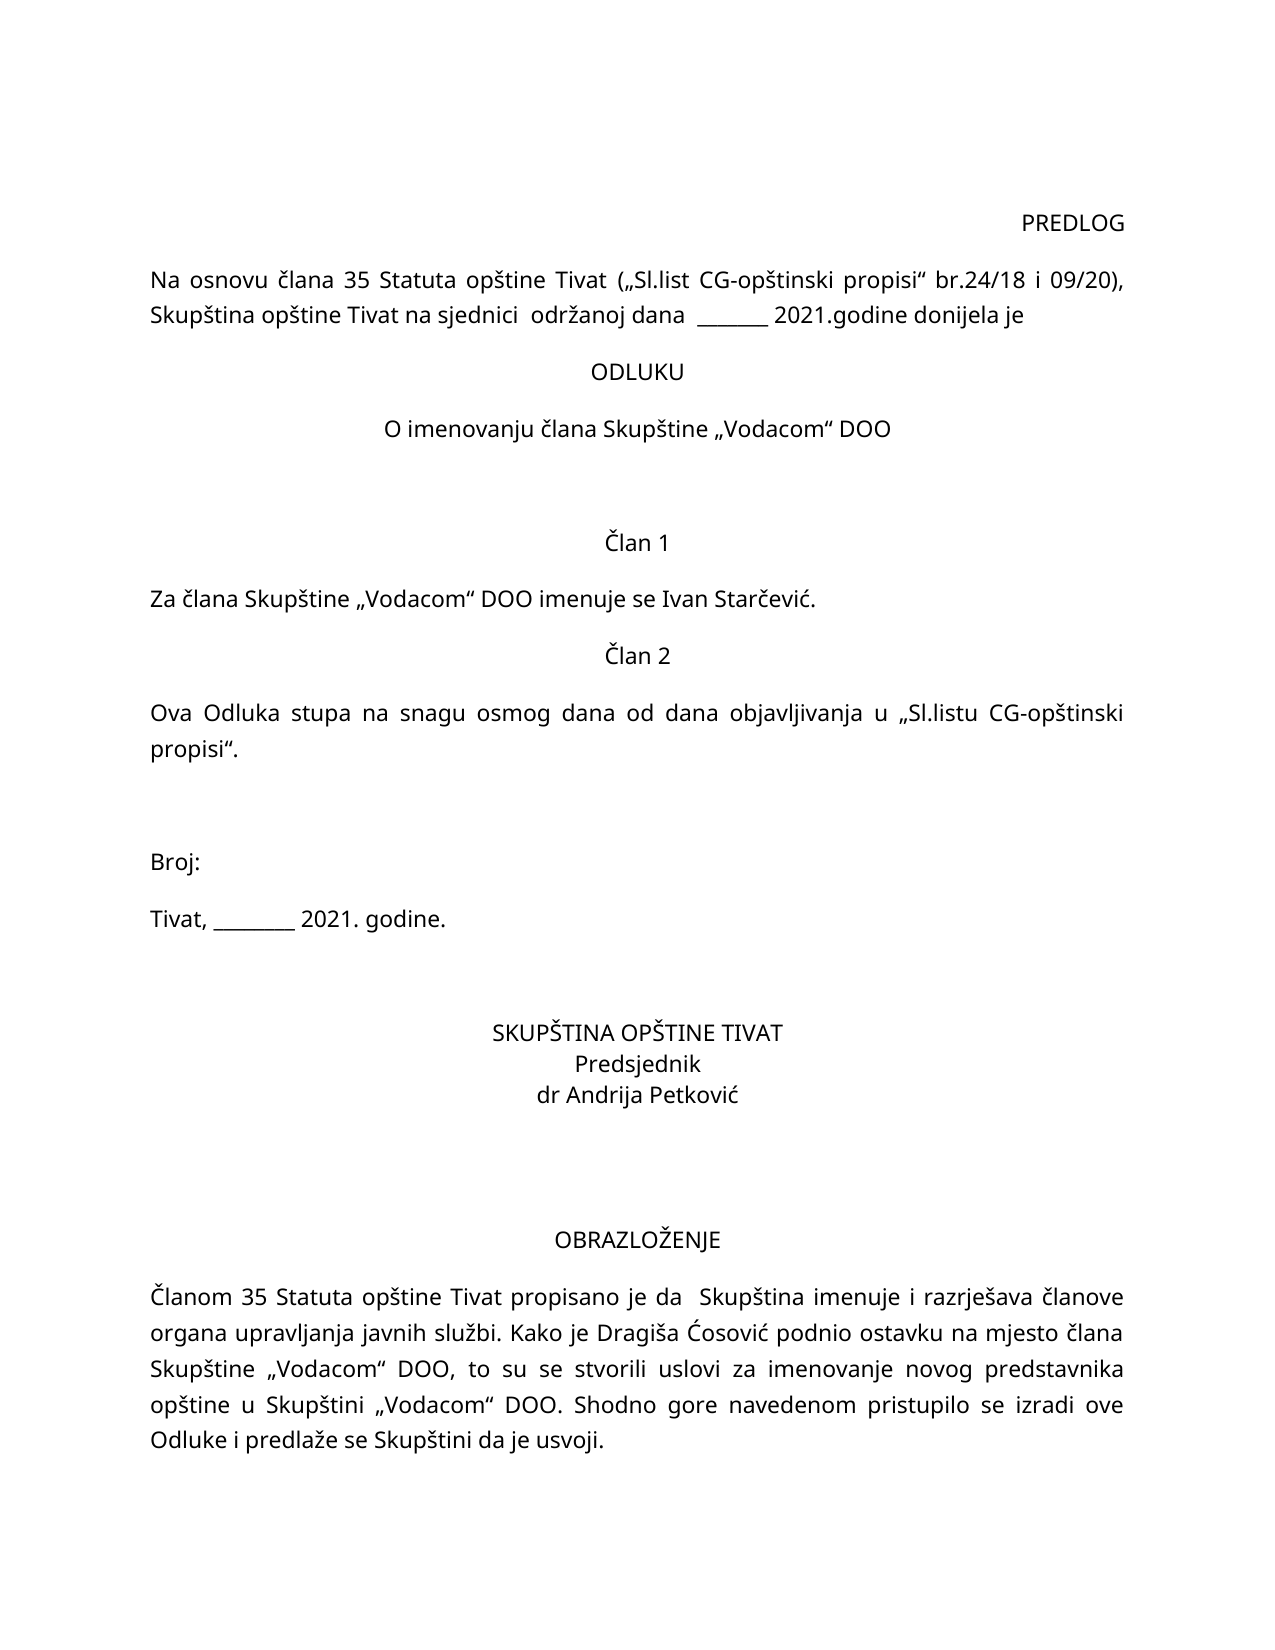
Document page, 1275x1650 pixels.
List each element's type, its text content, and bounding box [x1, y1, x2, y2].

text dr Andrija Petković [150, 1079, 1125, 1110]
text Predsjednik [150, 1048, 1125, 1079]
text Članom 35 Statuta opštine Tivat propisano je da Skupština imenuje i razrješava članove organa upravljanja javnih službi. Kako je Dragiša Ćosović podnio ostavku na mjesto člana Skupštine „Vodacom“ DOO, to su se stvorili uslovi za imenovanje novog predstavnika opštine u Skupštini „Vodacom“ DOO. Shodno gore navedenom pristupilo se izradi ove Odluke i predlaže se Skupštini da je usvoji. [150, 1281, 1125, 1456]
text PREDLOG [150, 207, 1125, 238]
text Broj: [150, 846, 1125, 878]
text SKUPŠTINA OPŠTINE TIVAT [150, 1017, 1125, 1048]
text Član 2 [150, 640, 1125, 671]
text O imenovanju člana Skupštine „Vodacom“ DOO [150, 413, 1125, 444]
text OBRAZLOŽENJE [150, 1224, 1125, 1255]
text Ova Odluka stupa na snagu osmog dana od dana objavljivanja u „Sl.listu CG-opštinski propisi“. [150, 697, 1125, 764]
text Za člana Skupštine „Vodacom“ DOO imenuje se Ivan Starčević. [150, 583, 1125, 614]
text ODLUKU [150, 356, 1125, 387]
text Na osnovu člana 35 Statuta opštine Tivat („Sl.list CG-opštinski propisi“ br.24/18 i 09/20), Skupština opštine Tivat na sjednici održanoj dana _______ 2021.godine donijela je [150, 263, 1125, 331]
text Član 1 [150, 527, 1125, 558]
text Tivat, ________ 2021. godine. [150, 903, 1125, 934]
